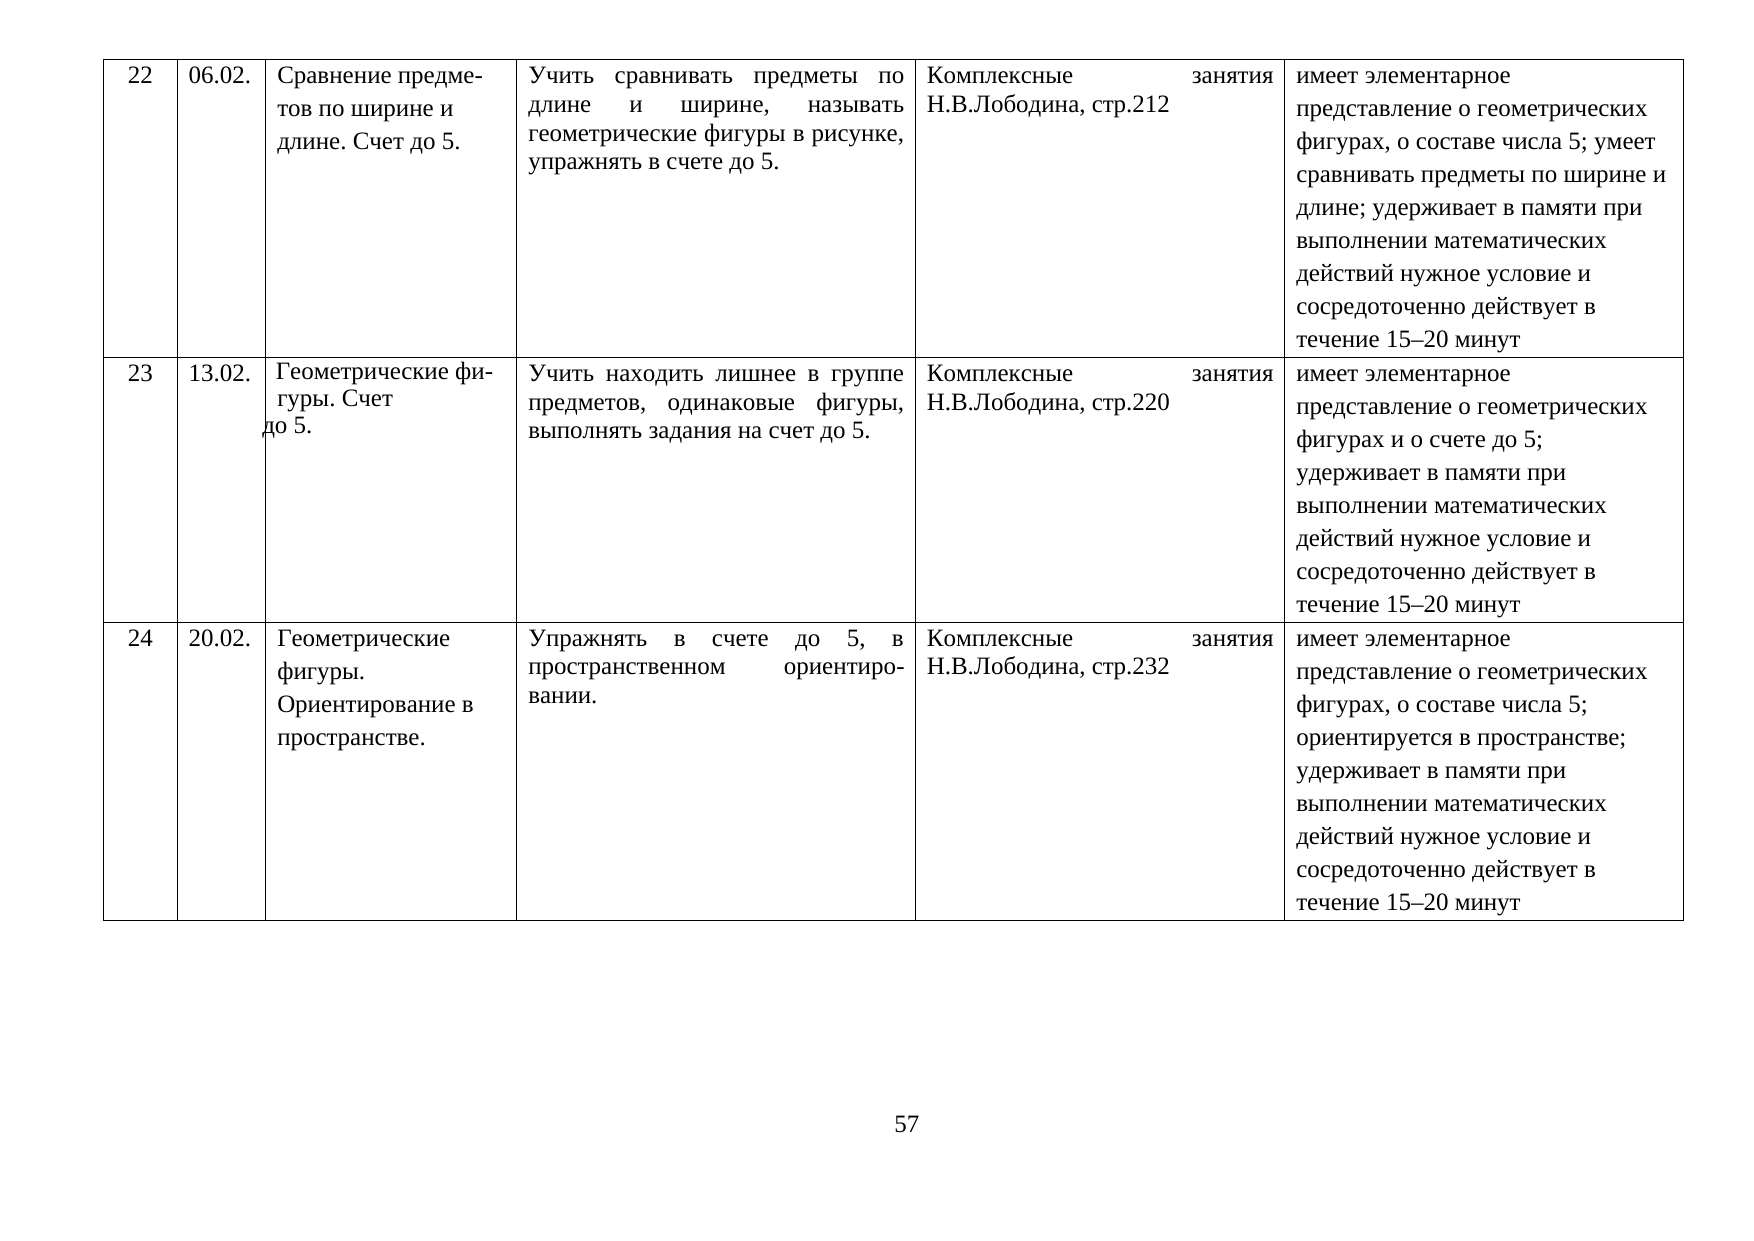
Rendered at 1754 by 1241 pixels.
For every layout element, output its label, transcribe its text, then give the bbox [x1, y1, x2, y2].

table_cell 24 [104, 623, 177, 919]
table_cell Геометрические фигуры. Счет до 5. [266, 358, 516, 622]
table_cell Комплексные занятия Н.В.Лободина, стр.232 [916, 623, 1284, 919]
table_cell Учить находить лишнее в группе предметов, одинаковые фигуры, выполнять задания на счет до 5. [517, 358, 915, 622]
table_cell имеет элементарное представление о геометрических фигурах и о счете до 5; удерживает в памяти при выполнении математических действий нужное условие и сосредоточенно действует в течение 15–20 минут [1285, 358, 1683, 622]
table_cell 23 [104, 358, 177, 622]
table_cell имеет элементарное представление о геометрических фигурах, о составе числа 5; ориентируется в пространстве; удерживает в памяти при выполнении математических действий нужное условие и сосредоточенно действует в течение 15–20 минут [1285, 623, 1683, 919]
table_cell Сравнение предметов по ширине и длине. Счет до 5. [266, 60, 516, 357]
table_cell 13.02. [178, 358, 265, 622]
table_cell Комплексные занятия Н.В.Лободина, стр.212 [916, 60, 1284, 357]
table_cell 20.02. [178, 623, 265, 919]
table_cell Геометрические фигуры. Ориентирование в пространстве. [266, 623, 516, 919]
table_cell Упражнять в счете до 5, в пространственном ориентировании. [517, 623, 915, 919]
table_cell Комплексные занятия Н.В.Лободина, стр.220 [916, 358, 1284, 622]
table_cell Учить сравнивать предметы по длине и ширине, называть геометрические фигуры в рисунке, упражнять в счете до 5. [517, 60, 915, 357]
table_cell 22 [104, 60, 177, 357]
table_cell 06.02. [178, 60, 265, 357]
table_cell имеет элементарное представление о геометрических фигурах, о составе числа 5; умеет сравнивать предметы по ширине и длине; удерживает в памяти при выполнении математических действий нужное условие и сосредоточенно действует в течение 15–20 минут [1285, 60, 1683, 357]
